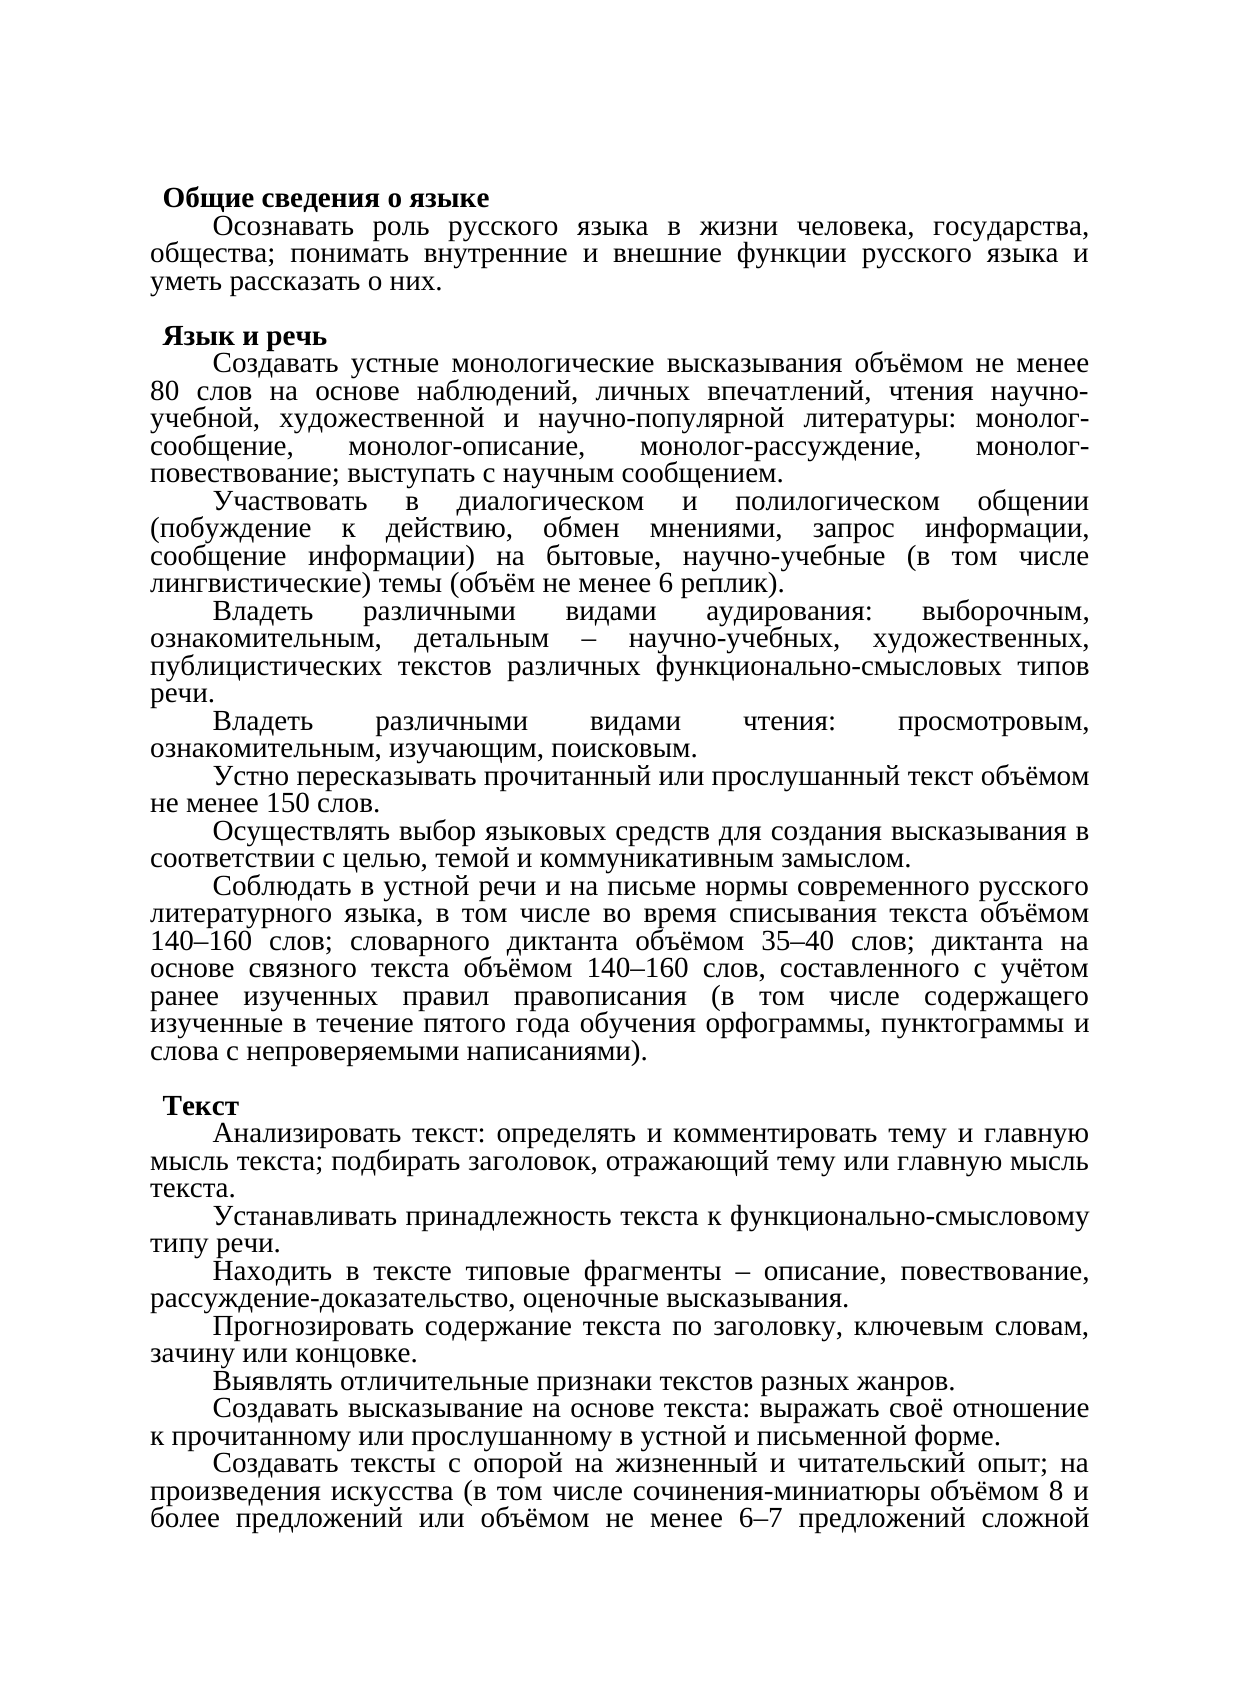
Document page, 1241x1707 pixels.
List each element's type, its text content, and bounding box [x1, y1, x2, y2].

text Устно пересказывать прочитанный или прослушанный текст объёмом не менее 150 слов. [150, 763, 1090, 818]
text Владеть различными видами чтения: просмотровым, ознакомительным, изучающим, поисковым. [150, 708, 1090, 763]
text Выявлять отличительные признаки текстов разных жанров. [150, 1368, 1090, 1396]
text Создавать высказывание на основе текста: выражать своё отношение к прочитанному или прослушанному в устной и письменной форме. [150, 1396, 1090, 1451]
text Осуществлять выбор языковых средств для создания высказывания в соответствии с целью, темой и коммуникативным замыслом. [150, 818, 1090, 873]
text Прогнозировать содержание текста по заголовку, ключевым словам, зачину или концовке. [150, 1313, 1090, 1368]
text Устанавливать принадлежность текста к функционально-смысловому типу речи. [150, 1203, 1090, 1258]
text Текст [162, 1093, 1090, 1121]
text Находить в тексте типовые фрагменты – описание, повествование, рассуждение-доказательство, оценочные высказывания. [150, 1258, 1090, 1313]
text Осознавать роль русского языка в жизни человека, государства, общества; понимать внутренние и внешние функции русского языка и уметь рассказать о них. [150, 213, 1090, 296]
text Владеть различными видами аудирования: выборочным, ознакомительным, детальным – научно-учебных, художественных, публицистических текстов различных функционально-смысловых типов речи. [150, 598, 1090, 708]
text Анализировать текст: определять и комментировать тему и главную мысль текста; подбирать заголовок, отражающий тему или главную мысль текста. [150, 1121, 1090, 1203]
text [150, 1451, 1090, 1533]
text Общие сведения о языке [162, 186, 1090, 213]
text Создавать устные монологические высказывания объёмом не менее 80 слов на основе наблюдений, личных впечатлений, чтения научно-учебной, художественной и научно-популярной литературы: монолог-сообщение, монолог-описание, монолог-рассуждение, монолог-повествование; выступать с научным сообщением. [150, 351, 1090, 488]
text Соблюдать в устной речи и на письме нормы современного русского литературного языка, в том числе во время списывания текста объёмом 140–160 слов; словарного диктанта объёмом 35–40 слов; диктанта на основе связного текста объёмом 140–160 слов, составленного с учётом ранее изученных правил правописания (в том числе содержащего изученные в течение пятого года обучения орфограммы, пунктограммы и слова с непроверяемыми написаниями). [150, 873, 1090, 1066]
text Язык и речь [162, 323, 1090, 351]
text Участвовать в диалогическом и полилогическом общении (побуждение к действию, обмен мнениями, запрос информации, сообщение информации) на бытовые, научно-учебные (в том числе лингвистические) темы (объём не менее 6 реплик). [150, 488, 1090, 598]
